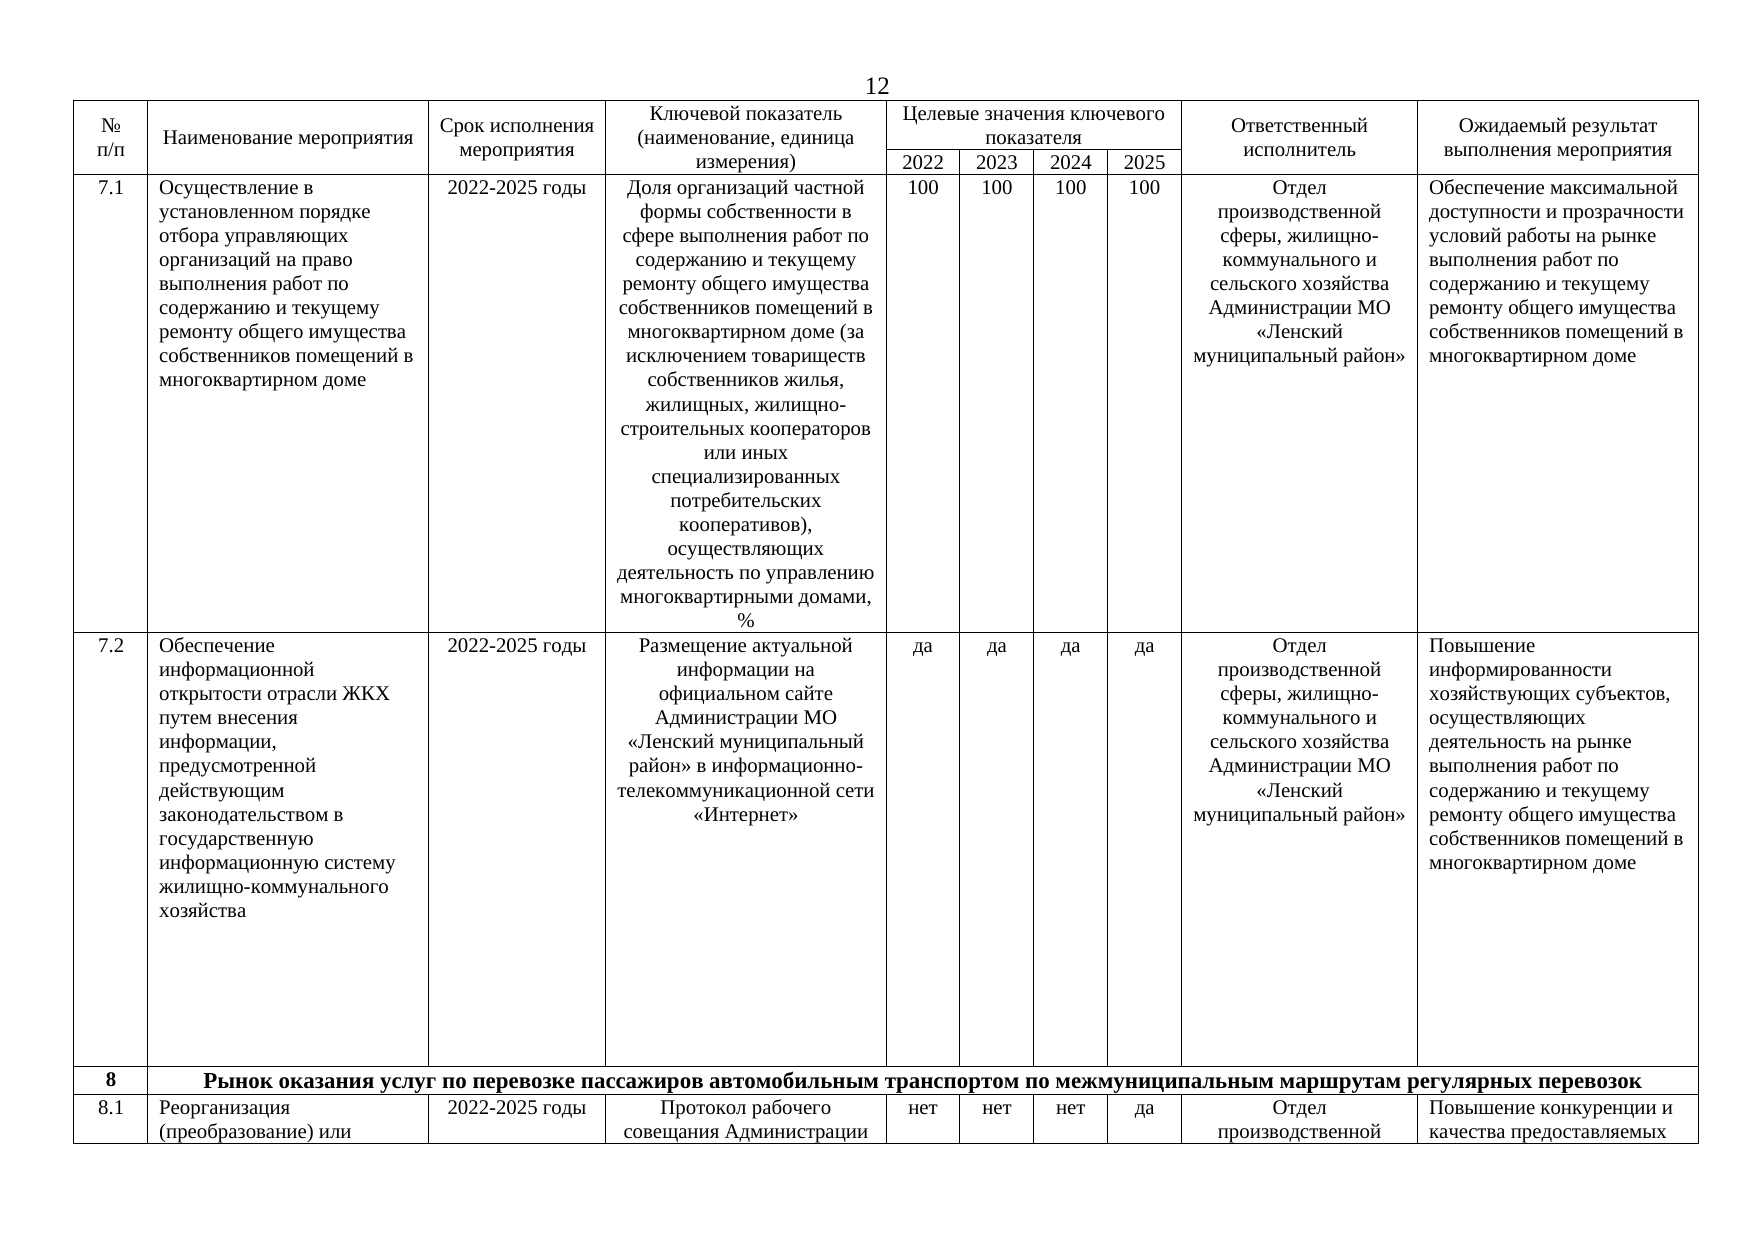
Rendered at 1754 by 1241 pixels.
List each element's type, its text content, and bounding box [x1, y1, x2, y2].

table_cell нет [887, 1095, 959, 1143]
table_cell 100 [1108, 175, 1181, 632]
table_cell Осуществление в установленном порядке отбора управляющих организаций на право выполнения работ по содержанию и текущему ремонту общего имущества собственников помещений в многоквартирном доме [148, 175, 428, 632]
table_header Срок исполнения мероприятия [429, 101, 605, 174]
table_cell 2022 [887, 150, 959, 174]
table_header Наименование мероприятия [148, 101, 428, 174]
table_header Ключевой показатель (наименование, единица измерения) [606, 101, 886, 174]
table_cell Размещение актуальной информации на официальном сайте Администрации МО «Ленский муниципальный район» в информационно-телекоммуникационной сети «Интернет» [606, 633, 886, 1066]
table_cell да [1034, 633, 1107, 1066]
table_cell 8 [74, 1067, 147, 1094]
table_header № п/п [74, 101, 147, 174]
table_cell Доля организаций частной формы собственности в сфере выполнения работ по содержанию и текущему ремонту общего имущества собственников помещений в многоквартирном доме (за исключением товариществ собственников жилья, жилищных, жилищно-строительных кооператоров или иных специализированных потребительских кооперативов), осуществляющих деятельность по управлению многоквартирными домами, % [606, 175, 886, 632]
table_cell 100 [1034, 175, 1107, 632]
table_cell 2023 [960, 150, 1033, 174]
table_cell 100 [887, 175, 959, 632]
table_cell 2025 [1108, 150, 1181, 174]
table_cell нет [960, 1095, 1033, 1143]
table_header Целевые значения ключевого показателя [887, 101, 1181, 149]
table_cell да [887, 633, 959, 1066]
table_cell 7.1 [74, 175, 147, 632]
table_cell 2022-2025 годы [429, 1095, 605, 1143]
table_cell Отдел производственной сферы, жилищно-коммунального и сельского хозяйства Администрации МО «Ленский муниципальный район» [1182, 1095, 1417, 1143]
table_cell 2022-2025 годы [429, 175, 605, 632]
table_cell да [960, 633, 1033, 1066]
table_cell 100 [960, 175, 1033, 632]
table_cell да [1108, 633, 1181, 1066]
table_cell Повышение информированности хозяйствующих субъектов, осуществляющих деятельность на рынке выполнения работ по содержанию и текущему ремонту общего имущества собственников помещений в многоквартирном доме [1418, 633, 1698, 1066]
table_cell 2024 [1034, 150, 1107, 174]
table_header Ответственный исполнитель [1182, 101, 1417, 174]
table_cell Отдел производственной сферы, жилищно-коммунального и сельского хозяйства Администрации МО «Ленский муниципальный район» [1182, 633, 1417, 1066]
table_cell 2022-2025 годы [429, 633, 605, 1066]
table_cell нет [1034, 1095, 1107, 1143]
table_cell 8.1 [74, 1095, 147, 1143]
table_cell Отдел производственной сферы, жилищно-коммунального и сельского хозяйства Администрации МО «Ленский муниципальный район» [1182, 175, 1417, 632]
table_cell да [1108, 1095, 1181, 1143]
table_cell Обеспечение информационной открытости отрасли ЖКХ путем внесения информации, предусмотренной действующим законодательством в государственную информационную систему жилищно-коммунального хозяйства [148, 633, 428, 1066]
table_cell Протокол рабочего совещания Администрации МО «Ленский муниципальный район» [606, 1095, 886, 1143]
table_cell Рынок оказания услуг по перевозке пассажиров автомобильным транспортом по межмуниципальным маршрутам регулярных перевозок [148, 1067, 1698, 1094]
table_header Ожидаемый результат выполнения мероприятия [1418, 101, 1698, 174]
table_cell 7.2 [74, 633, 147, 1066]
table_cell Обеспечение максимальной доступности и прозрачности условий работы на рынке выполнения работ по содержанию и текущему ремонту общего имущества собственников помещений в многоквартирном доме [1418, 175, 1698, 632]
